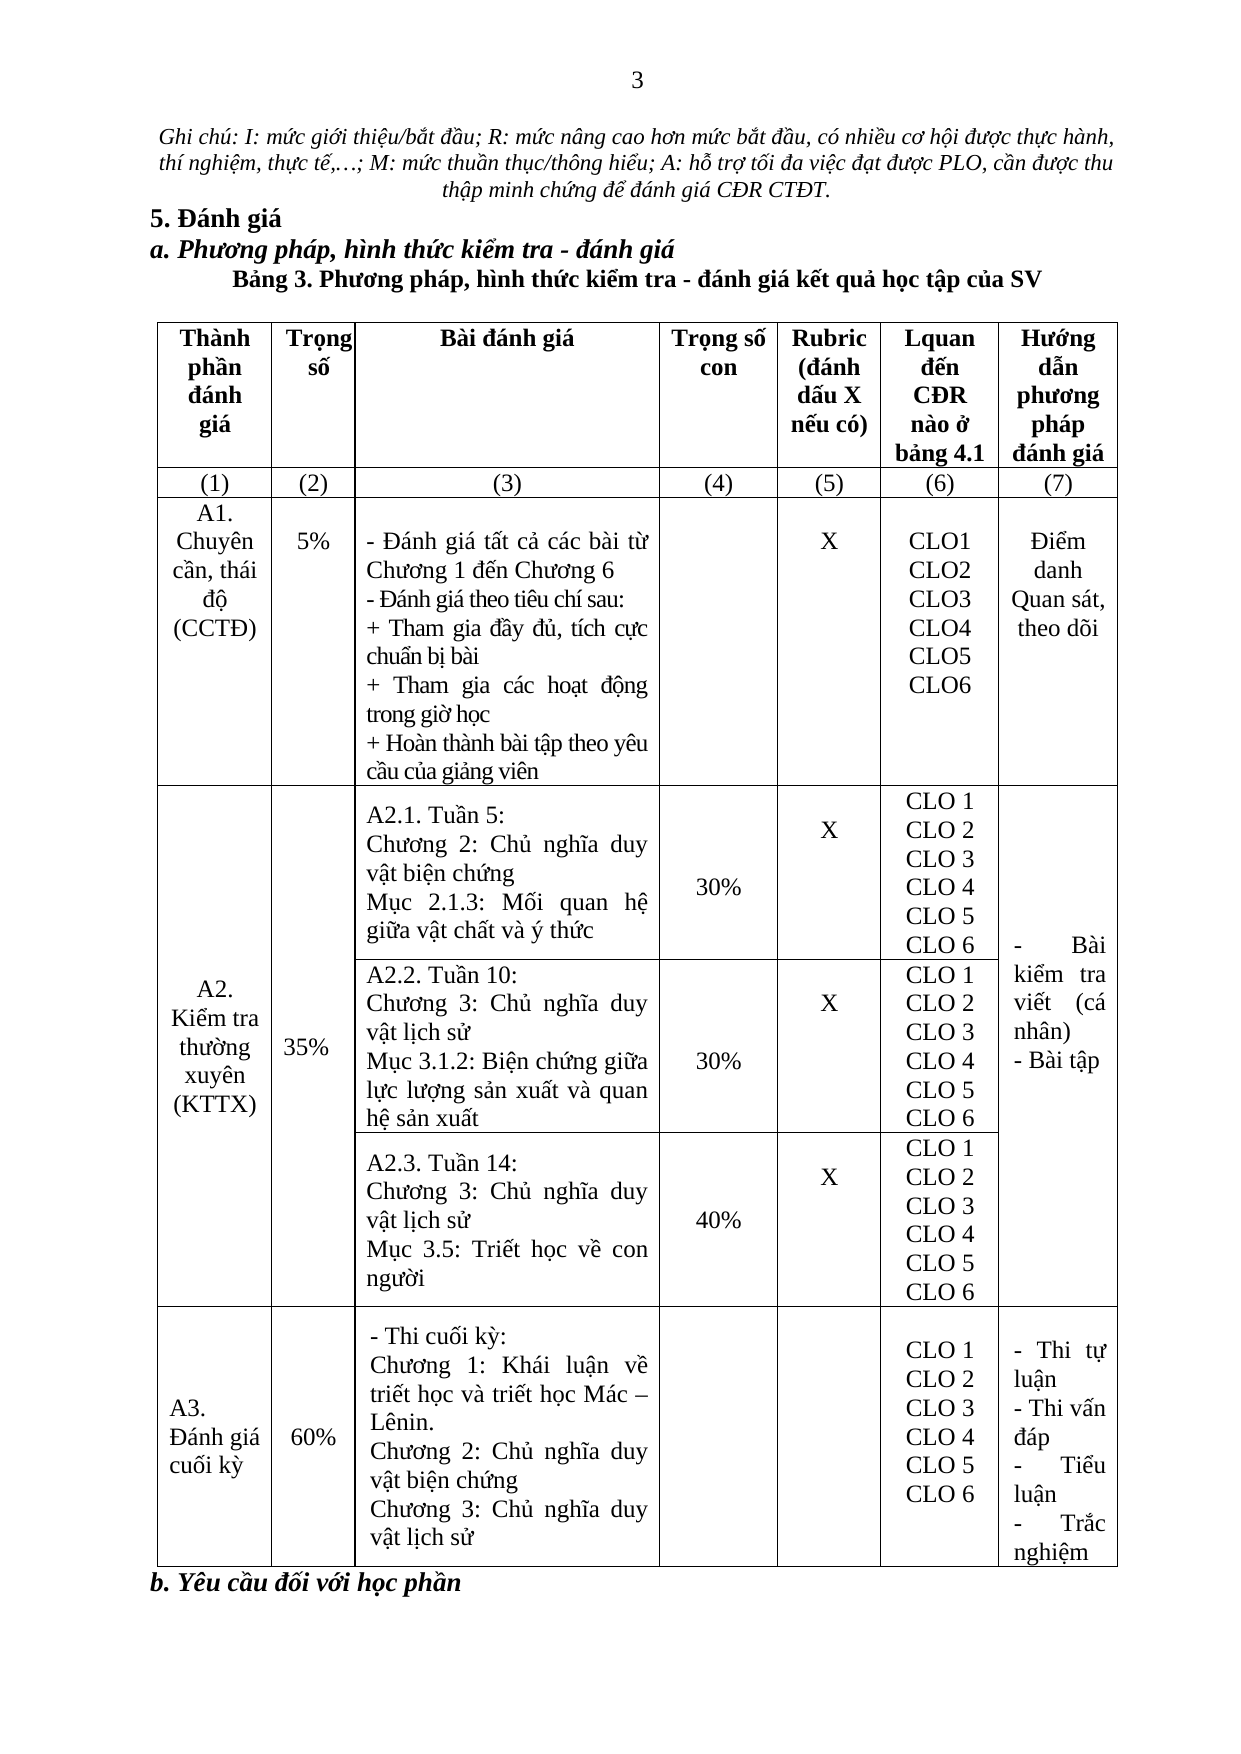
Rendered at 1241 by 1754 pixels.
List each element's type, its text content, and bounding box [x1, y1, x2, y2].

table_cell - Đánh giá tất cả các bài từ Chương 1 đến Chương 6 - Đánh giá theo tiêu chí sau: + Tham gia đầy đủ, tích cực chuẩn bị bài + Tham gia các hoạt động trong giờ học + Hoàn thành bài tập theo yêu cầu của giảng viên [356, 498, 659, 785]
table_cell - Thi cuối kỳ: Chương 1: Khái luận về triết học và triết học Mác – Lênin. Chương 2: Chủ nghĩa duy vật biện chứng Chương 3: Chủ nghĩa duy vật lịch sử [356, 1307, 659, 1566]
table_cell 35% [272, 786, 354, 1306]
table_cell X [778, 960, 880, 1132]
table_cell (6) [881, 468, 998, 497]
table_header Trọng số [272, 323, 354, 467]
table_header Bài đánh giá [356, 323, 659, 467]
table_cell CLO 1 CLO 2 CLO 3 CLO 4 CLO 5 CLO 6 [881, 1307, 998, 1566]
table_cell 30% [660, 960, 777, 1132]
table_cell CLO 1 CLO 2 CLO 3 CLO 4 CLO 5 CLO 6 [881, 1133, 998, 1306]
table_cell CLO 1 CLO 2 CLO 3 CLO 4 CLO 5 CLO 6 [881, 960, 998, 1132]
table_cell 60% [272, 1307, 354, 1566]
table_header Thành phần đánh giá [158, 323, 271, 467]
table_cell (7) [999, 468, 1117, 497]
text 5. Đánh giá [150, 202, 1125, 233]
table_header Lquan đến CĐR nào ở bảng 4.1 [881, 323, 998, 467]
table_cell (5) [778, 468, 880, 497]
table_cell X [778, 786, 880, 959]
table_cell (1) [158, 468, 271, 497]
table_cell X [778, 498, 880, 785]
table_header Trọng số con [660, 323, 777, 467]
text Ghi chú: I: mức giới thiệu/bắt đầu; R: mức nâng cao hơn mức bắt đầu, có nhiều cơ hội được thực hành, thí nghiệm, thực tế,…; M: mức thuần thục/thông hiểu; A: hỗ trợ tối đa việc đạt được PLO, cần được thu thập minh chứng để đánh giá CĐR CTĐT. [150, 123, 1125, 202]
table_cell A2.1. Tuần 5: Chương 2: Chủ nghĩa duy vật biện chứng Mục 2.1.3: Mối quan hệ giữa vật chất và ý thức [356, 786, 659, 959]
table_cell 30% [660, 786, 777, 959]
table_cell (2) [272, 468, 354, 497]
list b. Yêu cầu đối với học phần [150, 1567, 1125, 1598]
table_cell X [778, 1133, 880, 1306]
table_cell (4) [660, 468, 777, 497]
table_cell A1. Chuyên cần, thái độ (CCTĐ) [158, 498, 271, 785]
table_cell Điểm danh Quan sát, theo dõi [999, 498, 1117, 785]
table_cell - Thi tự luận - Thi vấn đáp - Tiểu luận - Trắc nghiệm [999, 1307, 1117, 1566]
table_cell CLO 1 CLO 2 CLO 3 CLO 4 CLO 5 CLO 6 [881, 786, 998, 959]
table_header Rubric (đánh dấu X nếu có) [778, 323, 880, 467]
list Bảng 3. Phương pháp, hình thức kiểm tra - đánh giá kết quả học tập của SV [150, 264, 1125, 293]
table_cell A3. Đánh giá cuối kỳ [158, 1307, 271, 1566]
table_cell CLO1 CLO2 CLO3 CLO4 CLO5 CLO6 [881, 498, 998, 785]
table_cell [660, 1307, 777, 1566]
table_cell A2.2. Tuần 10: Chương 3: Chủ nghĩa duy vật lịch sử Mục 3.1.2: Biện chứng giữa lực lượng sản xuất và quan hệ sản xuất [356, 960, 659, 1132]
table_cell [778, 1307, 880, 1566]
table_cell [660, 498, 777, 785]
table_cell A2.3. Tuần 14: Chương 3: Chủ nghĩa duy vật lịch sử Mục 3.5: Triết học về con người [356, 1133, 659, 1306]
table_cell 5% [272, 498, 354, 785]
table_cell (3) [356, 468, 659, 497]
table_cell A2. Kiểm tra thường xuyên (KTTX) [158, 786, 271, 1306]
table_cell 40% [660, 1133, 777, 1306]
list a. Phương pháp, hình thức kiểm tra - đánh giá [150, 233, 1125, 264]
table_cell - Bài kiểm tra viết (cá nhân) - Bài tập [999, 786, 1117, 1306]
table_header Hướng dẫn phương pháp đánh giá [999, 323, 1117, 467]
